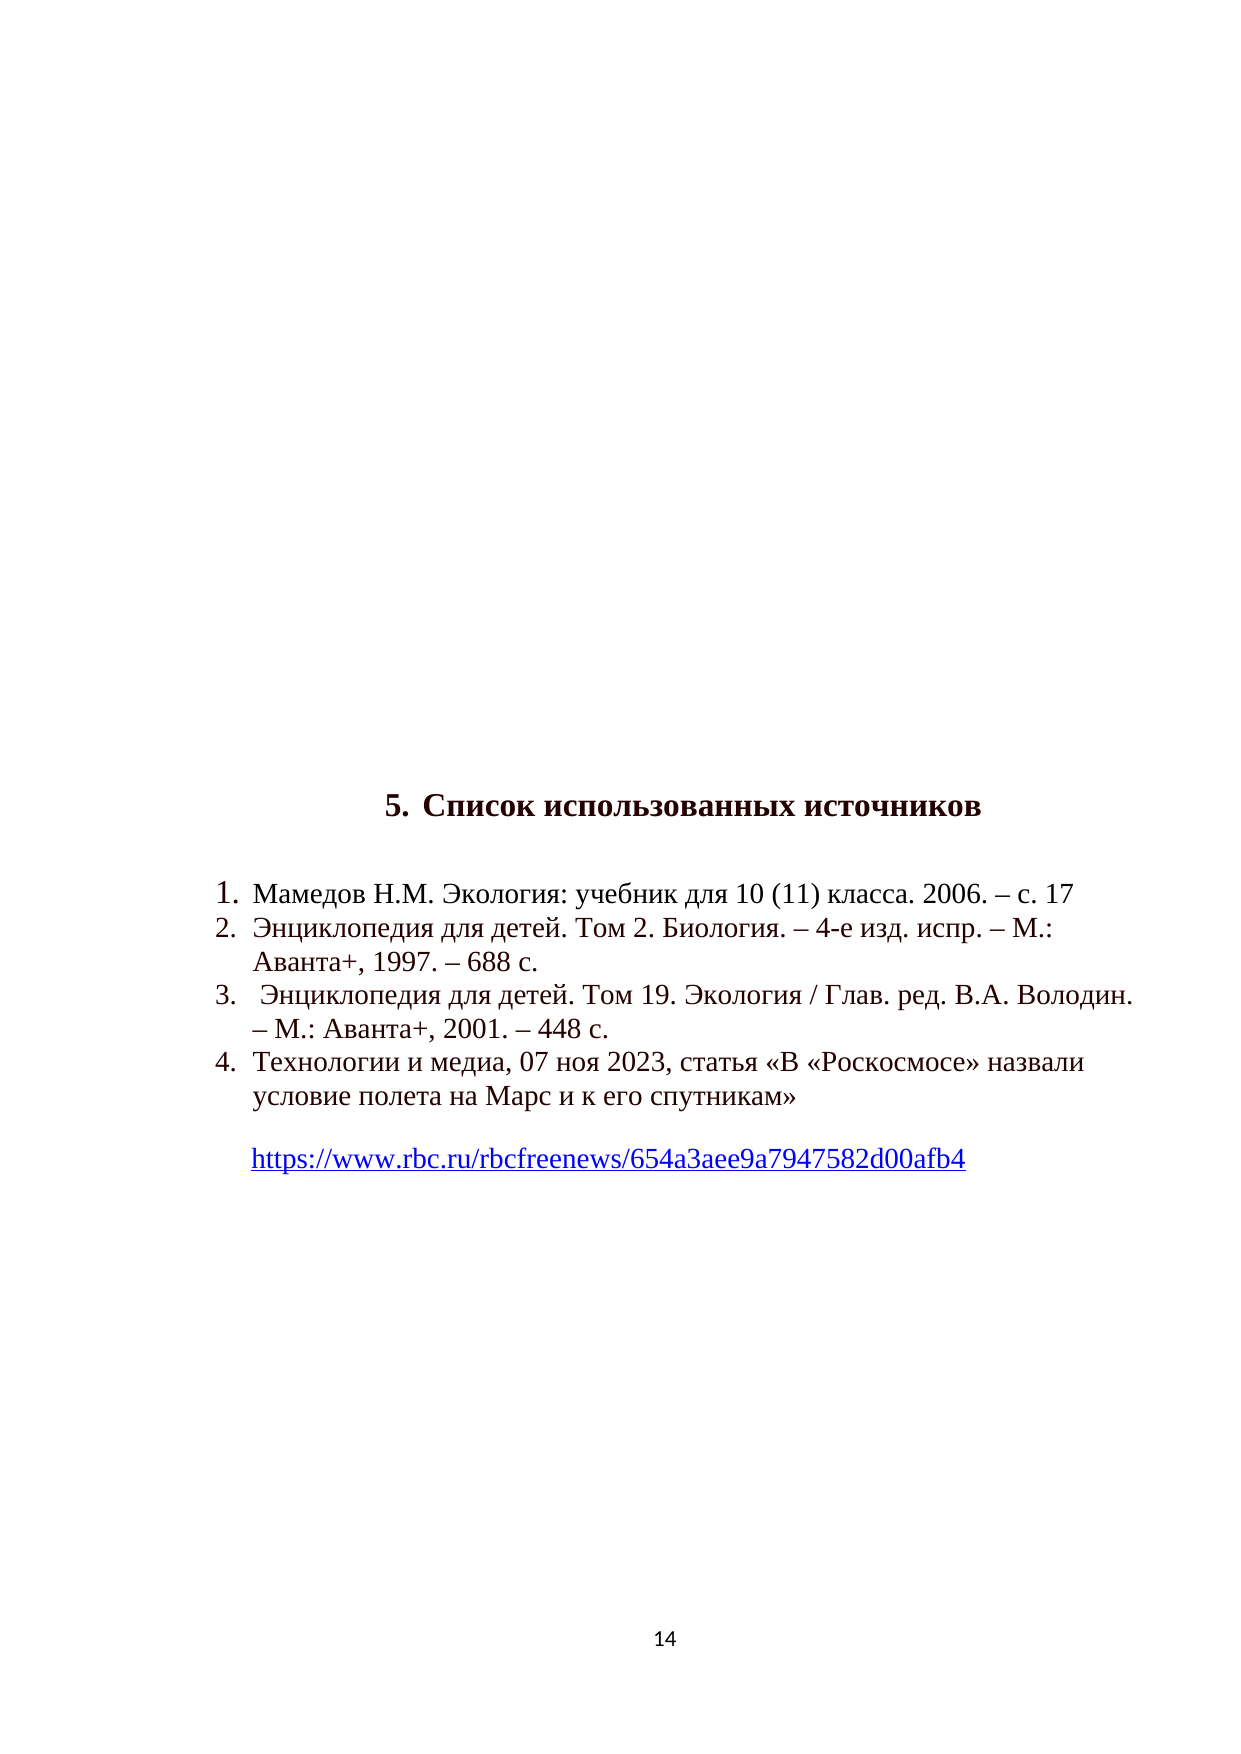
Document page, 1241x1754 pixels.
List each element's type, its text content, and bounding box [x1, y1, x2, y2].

list Энциклопедия для детей. Том 19. Экология / Глав. ред. В.А. Володин. – М.: Аванта+, 2001. – 448 с. [215, 977, 1152, 1044]
list Список использованных источников [215, 785, 1152, 824]
text https://www.rbc.ru/rbcfreenews/654a3aee9a7947582d00afb4 [177, 1141, 1152, 1174]
list Технологии и медиа, 07 ноя 2023, статья «В «Роскосмосе» назвали условие полета на Марс и к его спутникам» [215, 1044, 1152, 1112]
list Энциклопедия для детей. Том 2. Биология. – 4-е изд. испр. – М.: Аванта+, 1997. – 688 с. [215, 910, 1152, 977]
list Мамедов Н.М. Экология: учебник для 10 (11) класса. 2006. – с. 17 [215, 872, 1152, 910]
